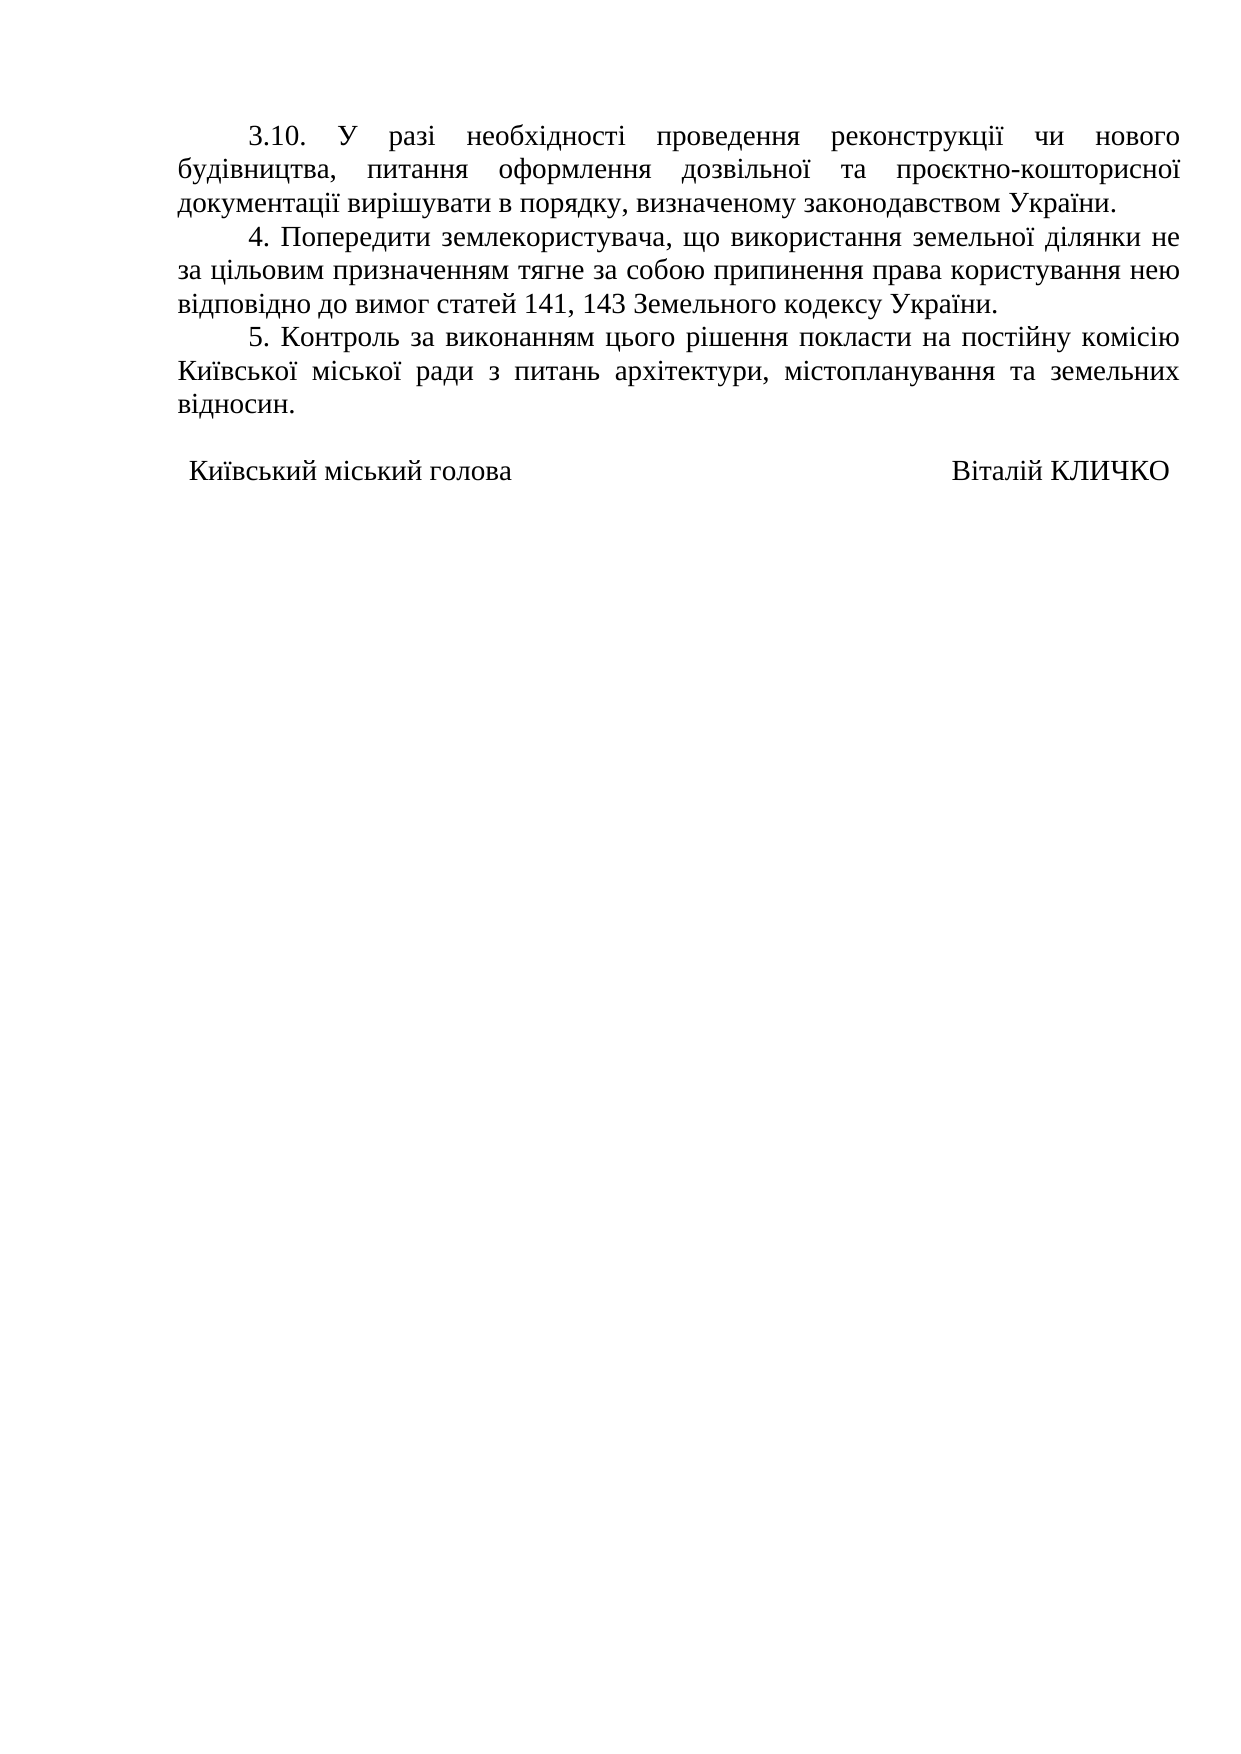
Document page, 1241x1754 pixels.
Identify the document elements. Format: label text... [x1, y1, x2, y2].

table_header Віталій КЛИЧКО [679, 454, 1181, 487]
text 3.10. У разі необхідності проведення реконструкції чи нового будівництва, питання оформлення дозвільної та проєктно-кошторисної документації вирішувати в порядку, визначеному законодавством України. [177, 118, 1181, 219]
text 4. Попередити землекористувача, що використання земельної ділянки не за цільовим призначенням тягне за собою припинення права користування нею відповідно до вимог статей 141, 143 Земельного кодексу України. [177, 219, 1181, 319]
text 5. Контроль за виконанням цього рішення покласти на постійну комісію Київської міської ради з питань архітектури, містопланування та земельних відносин. [177, 319, 1181, 420]
table_header Київський міський голова [177, 454, 679, 487]
